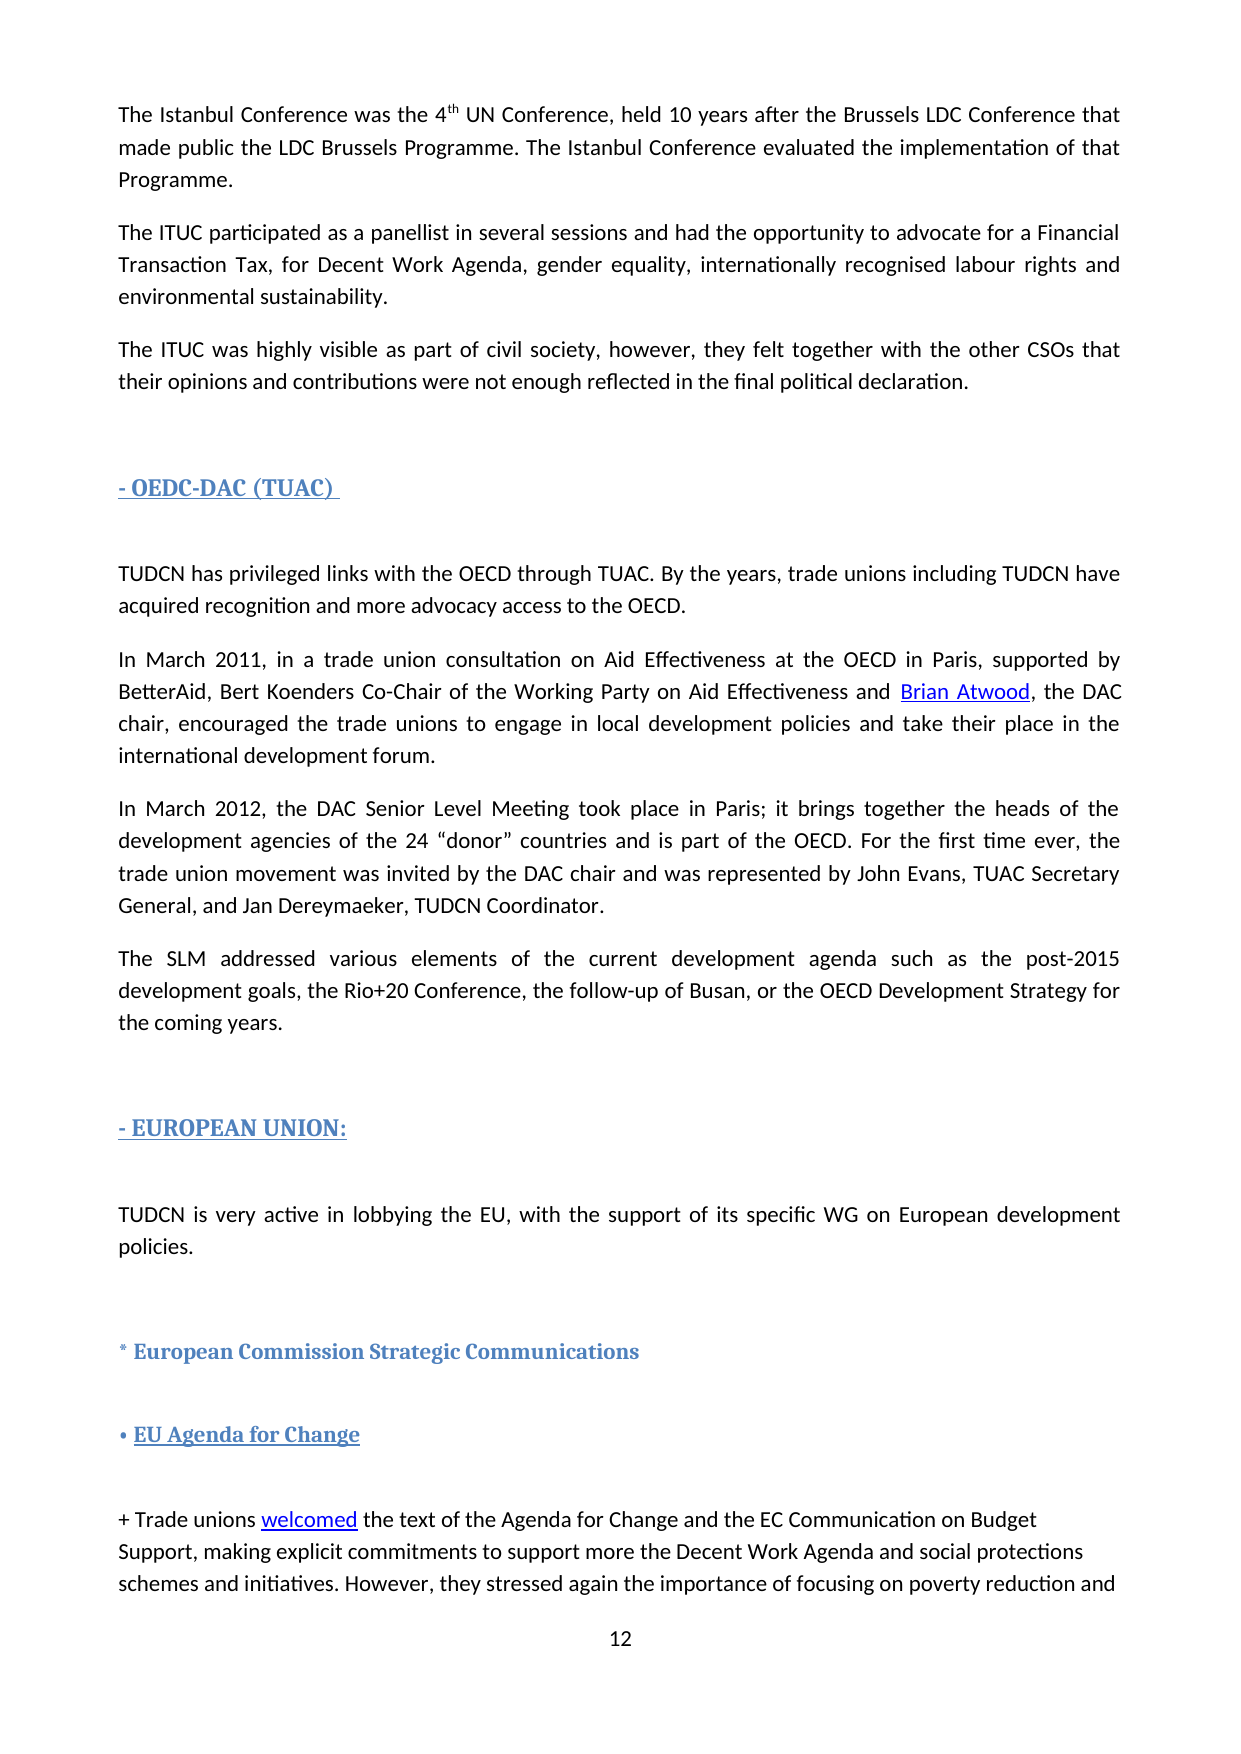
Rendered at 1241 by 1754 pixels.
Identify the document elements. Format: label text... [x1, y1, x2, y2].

text In March 2011, in a trade union consultation on Aid Effectiveness at the OECD in Paris, supported by BetterAid, Bert Koenders Co-Chair of the Working Party on Aid Effectiveness and Brian Atwood, the DAC chair, encouraged the trade unions to engage in local development policies and take their place in the international development forum. [118, 645, 1122, 769]
text The ITUC participated as a panellist in several sessions and had the opportunity to advocate for a Financial Transaction Tax, for Decent Work Agenda, gender equality, internationally recognised labour rights and environmental sustainability. [118, 218, 1122, 310]
text The ITUC was highly visible as part of civil society, however, they felt together with the other CSOs that their opinions and contributions were not enough reflected in the final political declaration. [118, 335, 1122, 395]
subtitle - EUROPEAN UNION: [118, 1114, 1122, 1143]
text In March 2012, the DAC Senior Level Meeting took place in Paris; it brings together the heads of the development agencies of the 24 “donor” countries and is part of the OECD. For the first time ever, the trade union movement was invited by the DAC chair and was represented by John Evans, TUAC Secretary General, and Jan Dereymaeker, TUDCN Coordinator. [118, 794, 1122, 919]
subtitle - OEDC-DAC (TUAC) [118, 473, 1122, 502]
subtitle • EU Agenda for Change [118, 1422, 1122, 1448]
subtitle * European Commission Strategic Communications [118, 1338, 1122, 1365]
text The Istanbul Conference was the 4th UN Conference, held 10 years after the Brussels LDC Conference that made public the LDC Brussels Programme. The Istanbul Conference evaluated the implementation of that Programme. [118, 100, 1122, 193]
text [118, 1505, 1122, 1597]
text TUDCN has privileged links with the OECD through TUAC. By the years, trade unions including TUDCN have acquired recognition and more advocacy access to the OECD. [118, 559, 1122, 620]
text The SLM addressed various elements of the current development agenda such as the post-2015 development goals, the Rio+20 Conference, the follow-up of Busan, or the OECD Development Strategy for the coming years. [118, 944, 1122, 1036]
text TUDCN is very active in lobbying the EU, with the support of its specific WG on European development policies. [118, 1200, 1122, 1261]
